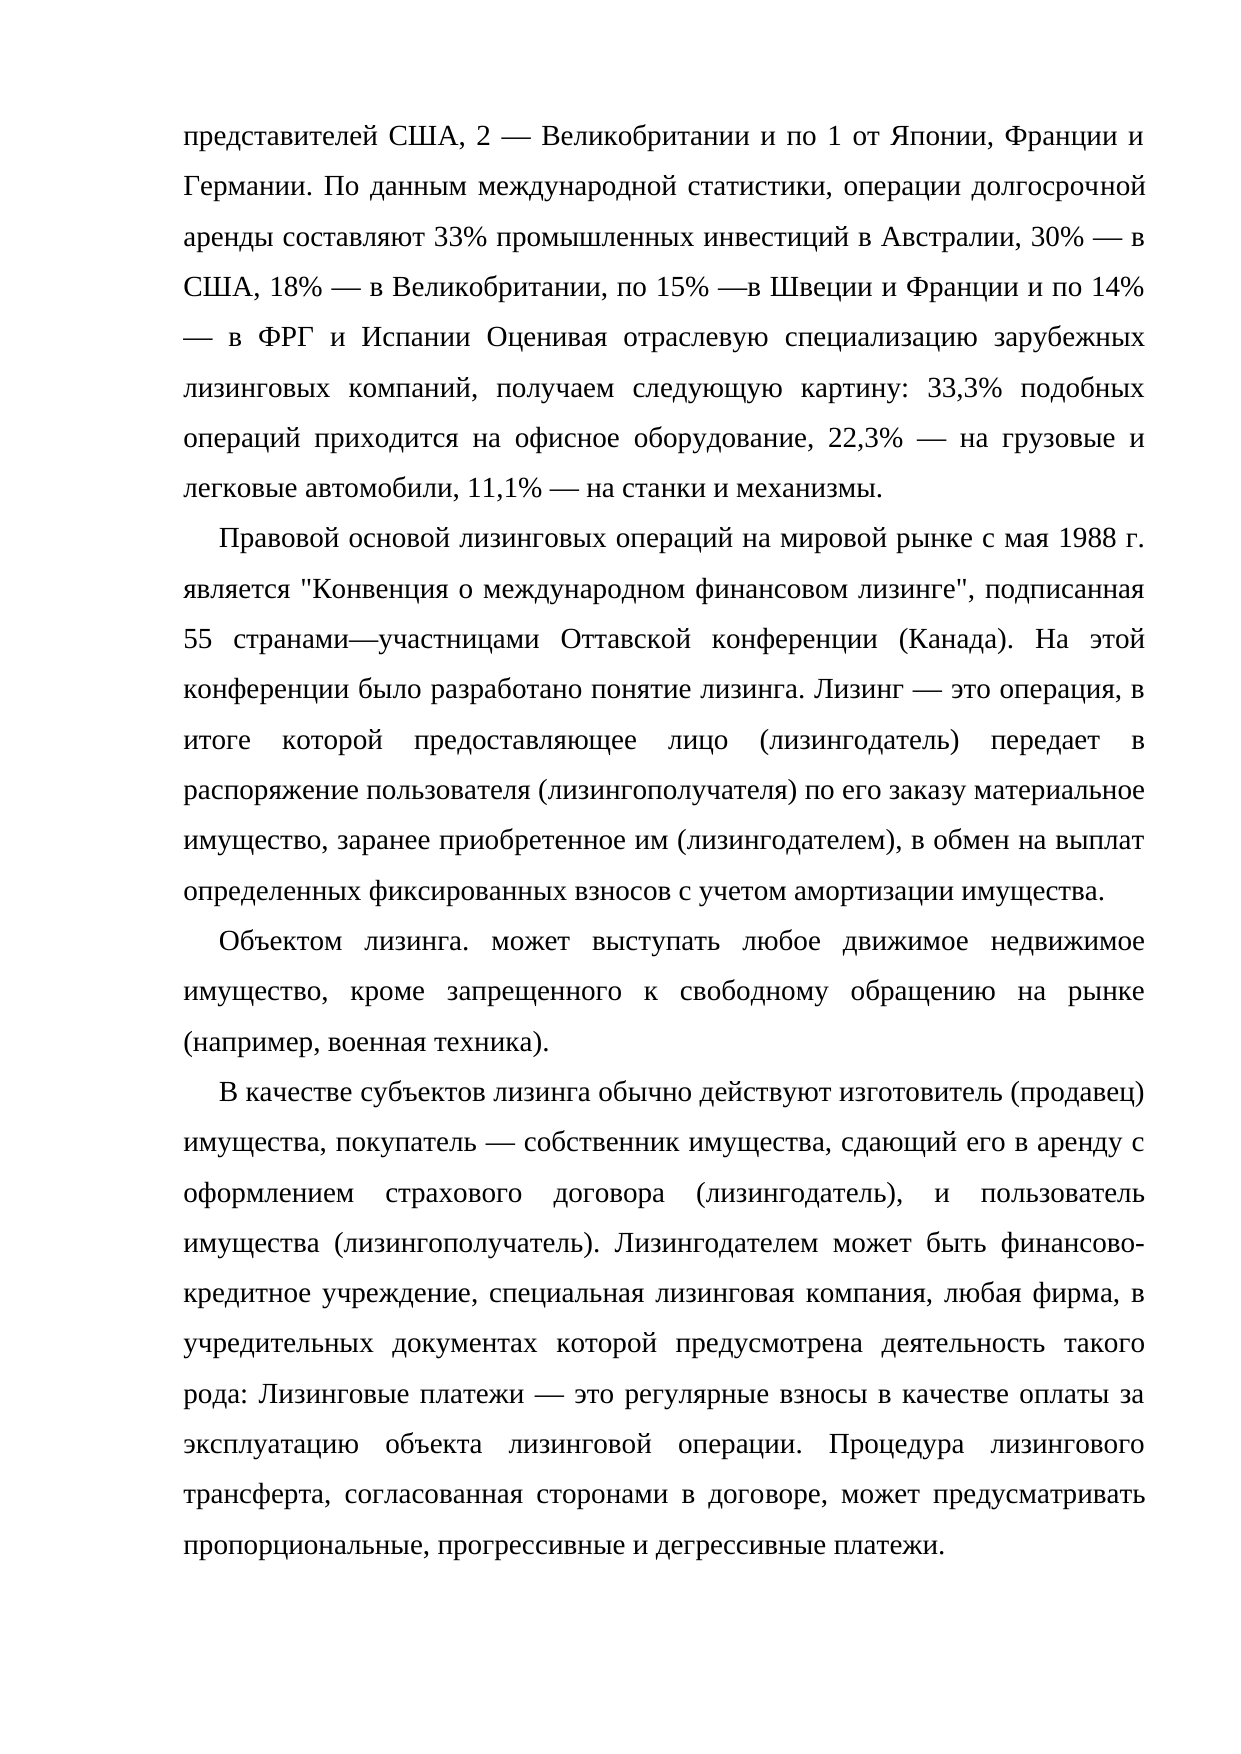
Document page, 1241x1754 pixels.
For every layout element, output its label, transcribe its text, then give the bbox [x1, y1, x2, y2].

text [183, 118, 1146, 504]
text Объектом лизинга. может выступать любое движимое недвижимое имущество, кроме запрещенного к свободному обращению на рынке (например, военная техника). [183, 923, 1146, 1057]
text Правовой основой лизинговых операций на мировой рынке с мая . является "Конвенция о международном финансовом лизинге", подписанная 55 странами—участницами Оттавской конференции (Канада). На этой конференции было разработано понятие лизинга. Лизинг — это операция, в итоге которой предоставляющее лицо (лизингодатель) передает в распоряжение пользователя (лизингополучателя) по его заказу материальное имущество, заранее приобретенное им (лизингодателем), в обмен на выплат определенных фиксированных взносов с учетом амортизации имущества. [183, 521, 1146, 906]
text В качестве субъектов лизинга обычно действуют изготовитель (продавец) имущества, покупатель — собственник имущества, сдающий его в аренду с оформлением страхового договора (лизингодатель), и пользователь имущества (лизингополучатель). Лизингодателем может быть финансово-кредитное учреждение, специальная лизинговая компания, любая фирма, в учредительных документах которой предусмотрена деятельность такого рода: Лизинговые платежи — это регулярные взносы в качестве оплаты за эксплуатацию объекта лизинговой операции. Процедура лизингового трансферта, согласованная сторонами в договоре, может предусматривать пропорциональные, прогрессивные и дегрессивные платежи. [183, 1074, 1146, 1560]
